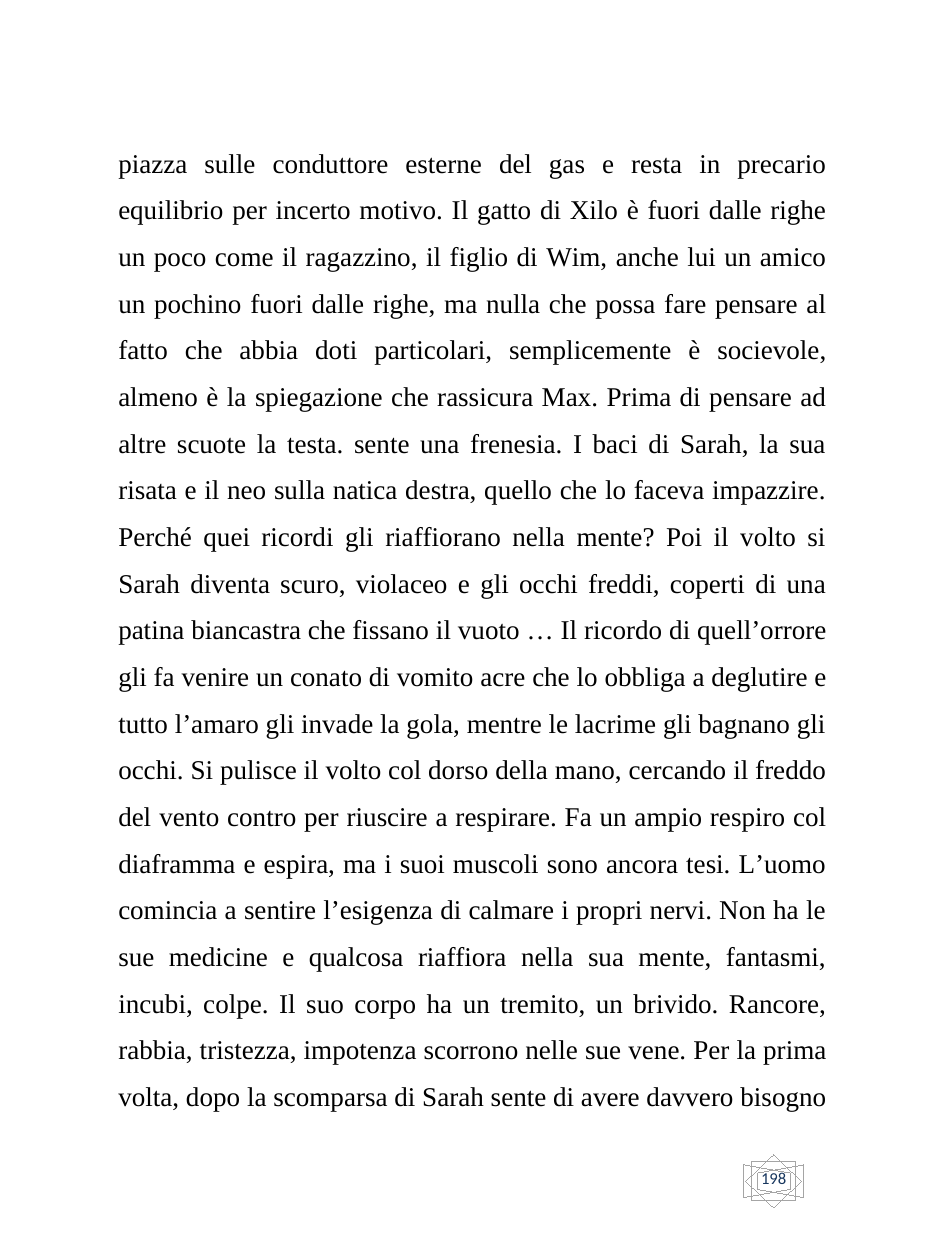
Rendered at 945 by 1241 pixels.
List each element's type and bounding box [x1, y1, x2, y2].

text [118, 148, 827, 1112]
